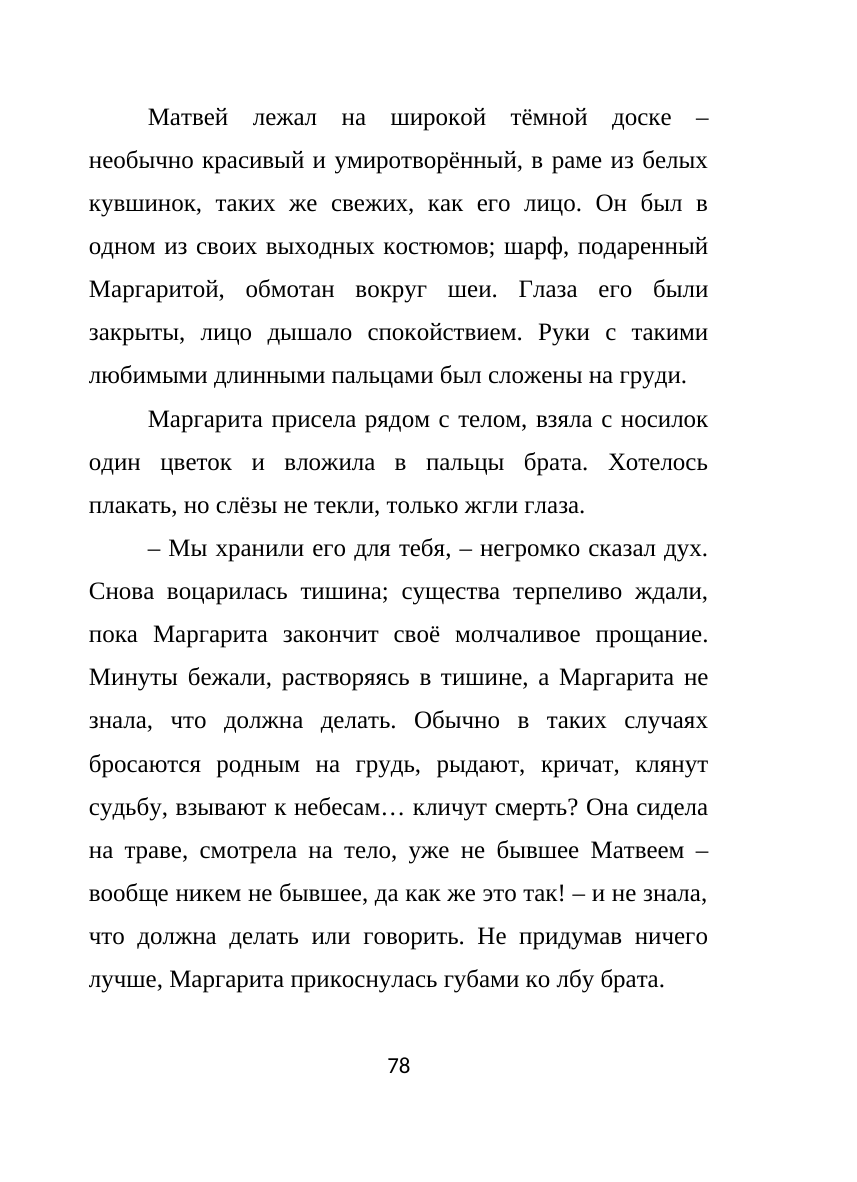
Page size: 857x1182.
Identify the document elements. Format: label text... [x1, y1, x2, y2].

text – Мы хранили его для тебя, – негромко сказал дух. Снова воцарилась тишина; существа терпеливо ждали, пока Маргарита закончит своё молчаливое прощание. Минуты бежали, растворяясь в тишине, а Маргарита не знала, что должна делать. Обычно в таких случаях бросаются родным на грудь, рыдают, кричат, клянут судьбу, взывают к небесам… кличут смерть? Она сидела на траве, смотрела на тело, уже не бывшее Матвеем – вообще никем не бывшее, да как же это так! – и не знала, что должна делать или говорить. Не придумав ничего лучше, Маргарита прикоснулась губами ко лбу брата. [89, 533, 709, 993]
text Матвей лежал на широкой тёмной доске – необычно красивый и умиротворённый, в раме из белых кувшинок, таких же свежих, как его лицо. Он был в одном из своих выходных костюмов; шарф, подаренный Маргаритой, обмотан вокруг шеи. Глаза его были закрыты, лицо дышало спокойствием. Руки с такими любимыми длинными пальцами был сложены на груди. [89, 102, 709, 389]
text Маргарита присела рядом с телом, взяла с носилок один цветок и вложила в пальцы брата. Хотелось плакать, но слёзы не текли, только жгли глаза. [89, 404, 709, 519]
